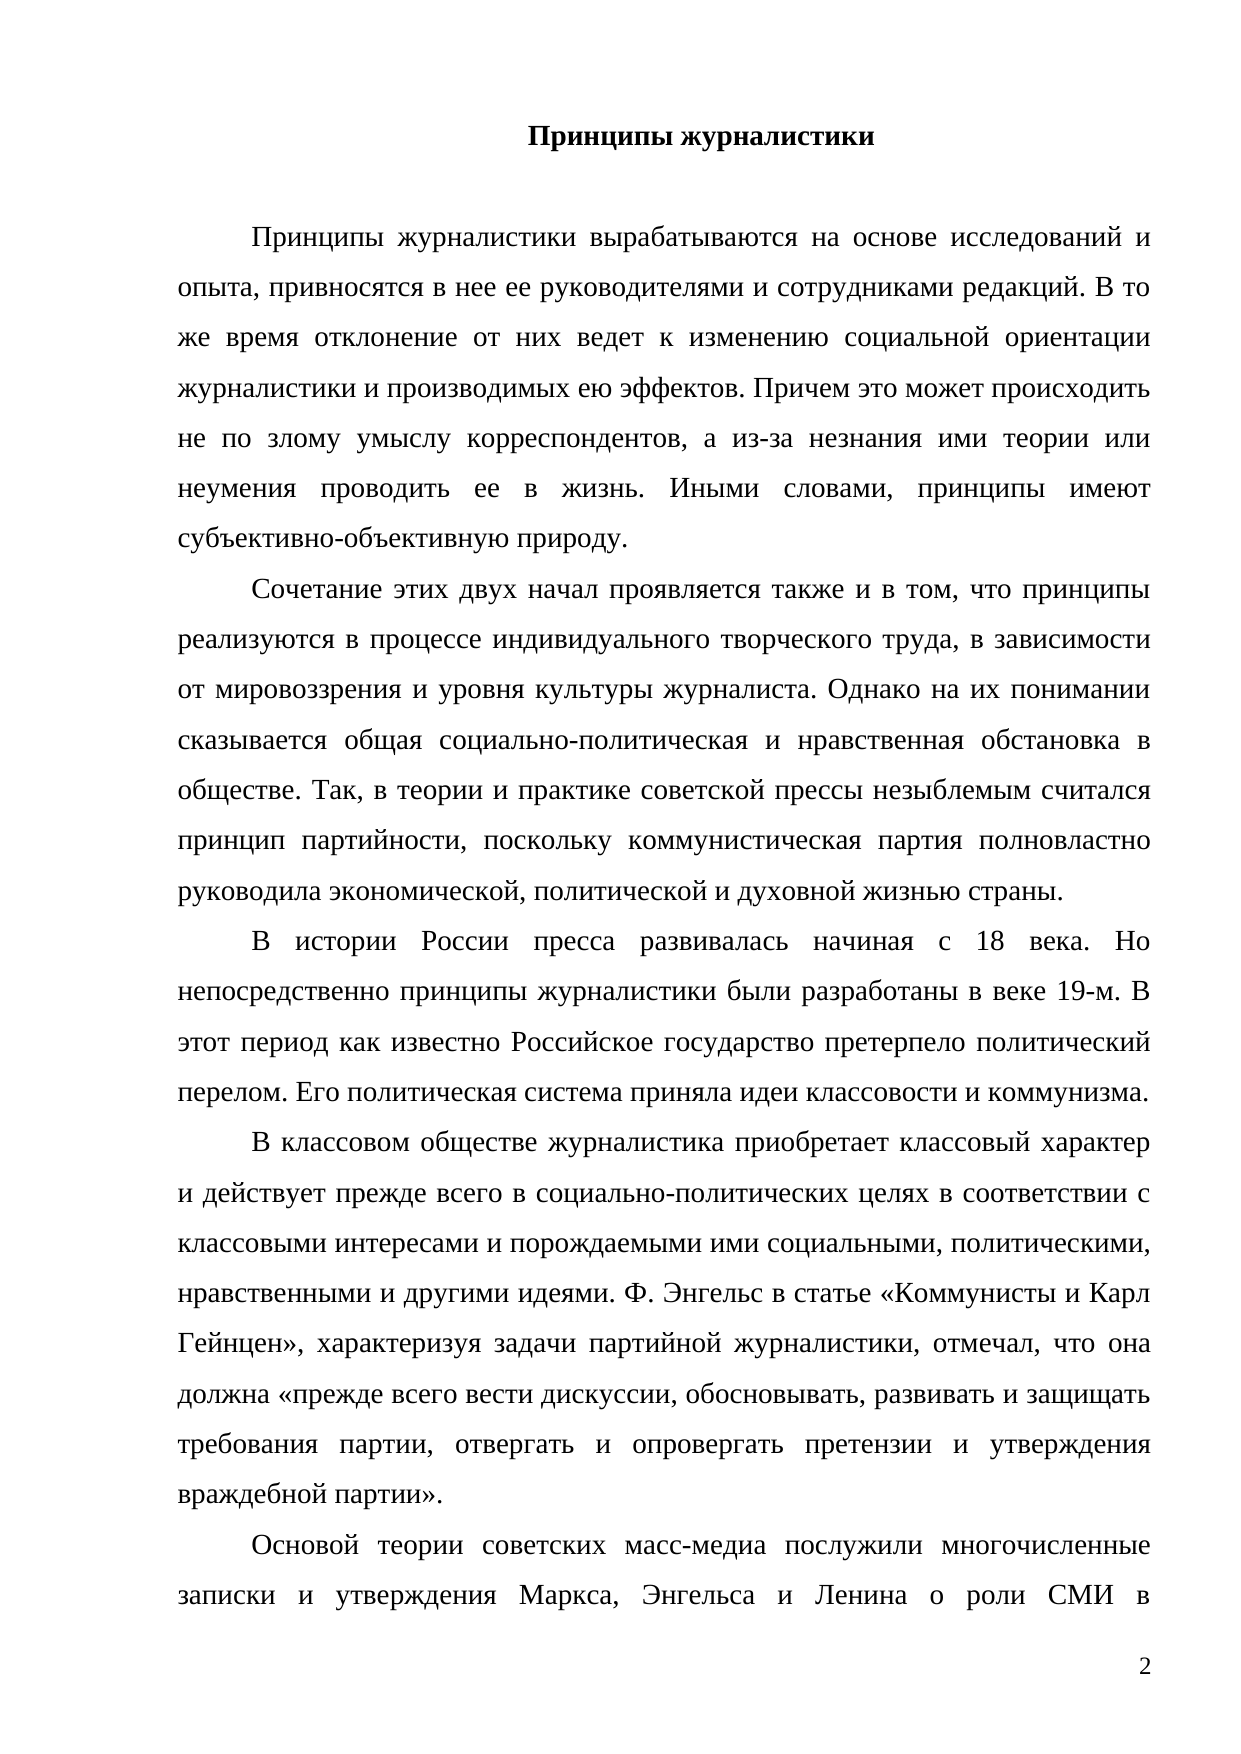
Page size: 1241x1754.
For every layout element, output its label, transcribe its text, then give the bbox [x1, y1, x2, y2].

text Принципы журналистики [177, 118, 1152, 152]
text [177, 1527, 1152, 1611]
text В истории России пресса развивалась начиная с 18 века. Но непосредственно принципы журналистики были разработаны в веке 19-м. В этот период как известно Российское государство претерпело политический перелом. Его политическая система приняла идеи классовости и коммунизма. [177, 923, 1152, 1108]
text Принципы журналистики вырабатываются на основе исследований и опыта, привносятся в нее ее руководителями и сотрудниками редакций. В то же время отклонение от них ведет к изменению социальной ориентации журналистики и производимых ею эффектов. Причем это может происходить не по злому умыслу корреспондентов, а из-за незнания ими теории или неумения проводить ее в жизнь. Иными словами, принципы имеют субъективно-объективную природу. [177, 219, 1152, 554]
text В классовом обществе журналистика приобретает классовый характер и действует прежде всего в социально-политических целях в соответствии с классовыми интересами и порождаемыми ими социальными, политическими, нравственными и другими идеями. Ф. Энгельс в статье «Коммунисты и Карл Гейнцен», характеризуя задачи партийной журналистики, отмечал, что она должна «прежде всего вести дискуссии, обосновывать, развивать и защищать требования партии, отвергать и опровергать претензии и утверждения враждебной партии». [177, 1124, 1152, 1510]
text Сочетание этих двух начал проявляется также и в том, что принципы реализуются в процессе индивидуального творческого труда, в зависимости от мировоззрения и уровня культуры журналиста. Однако на их понимании сказывается общая социально-политическая и нравственная обстановка в обществе. Так, в теории и практике советской прессы незыблемым считался принцип партийности, поскольку коммунистическая партия полновластно руководила экономической, политической и духовной жизнью страны. [177, 571, 1152, 906]
